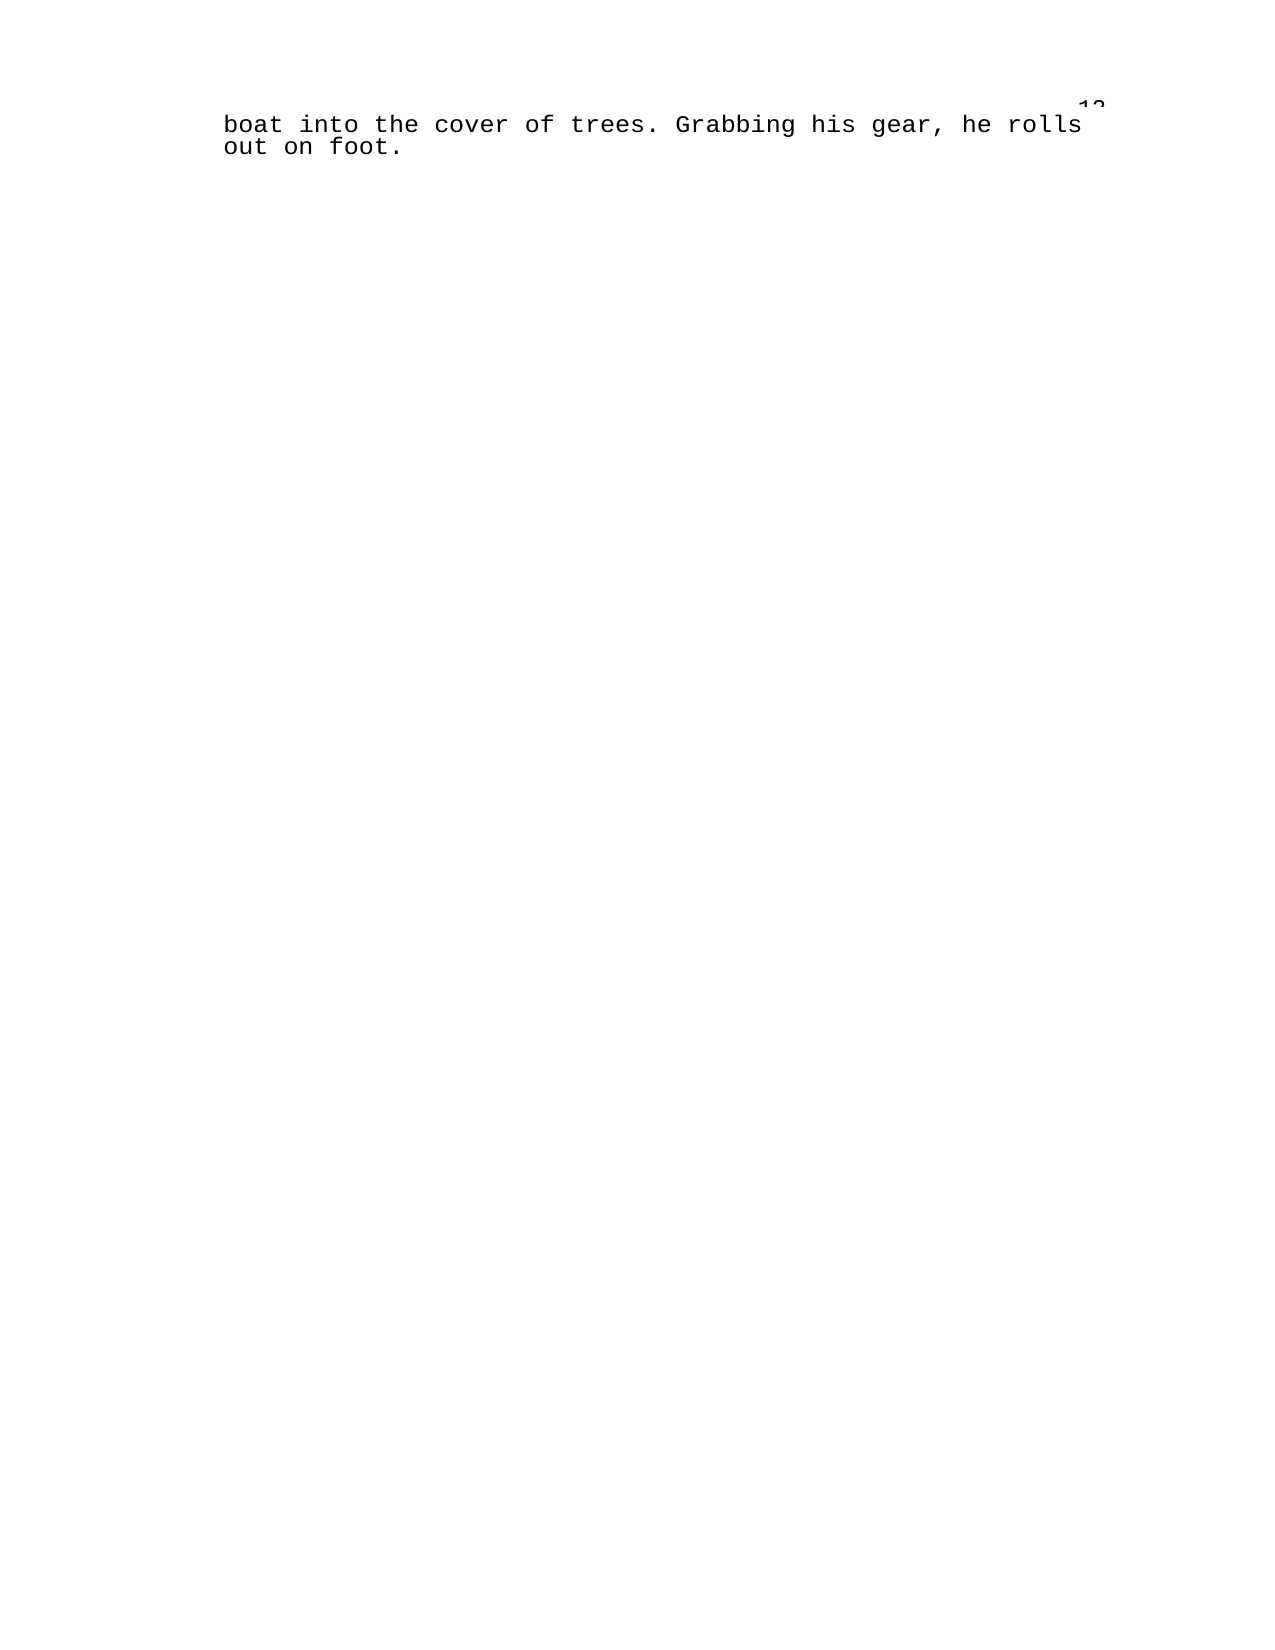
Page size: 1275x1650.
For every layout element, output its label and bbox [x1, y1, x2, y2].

text [223, 112, 1089, 162]
